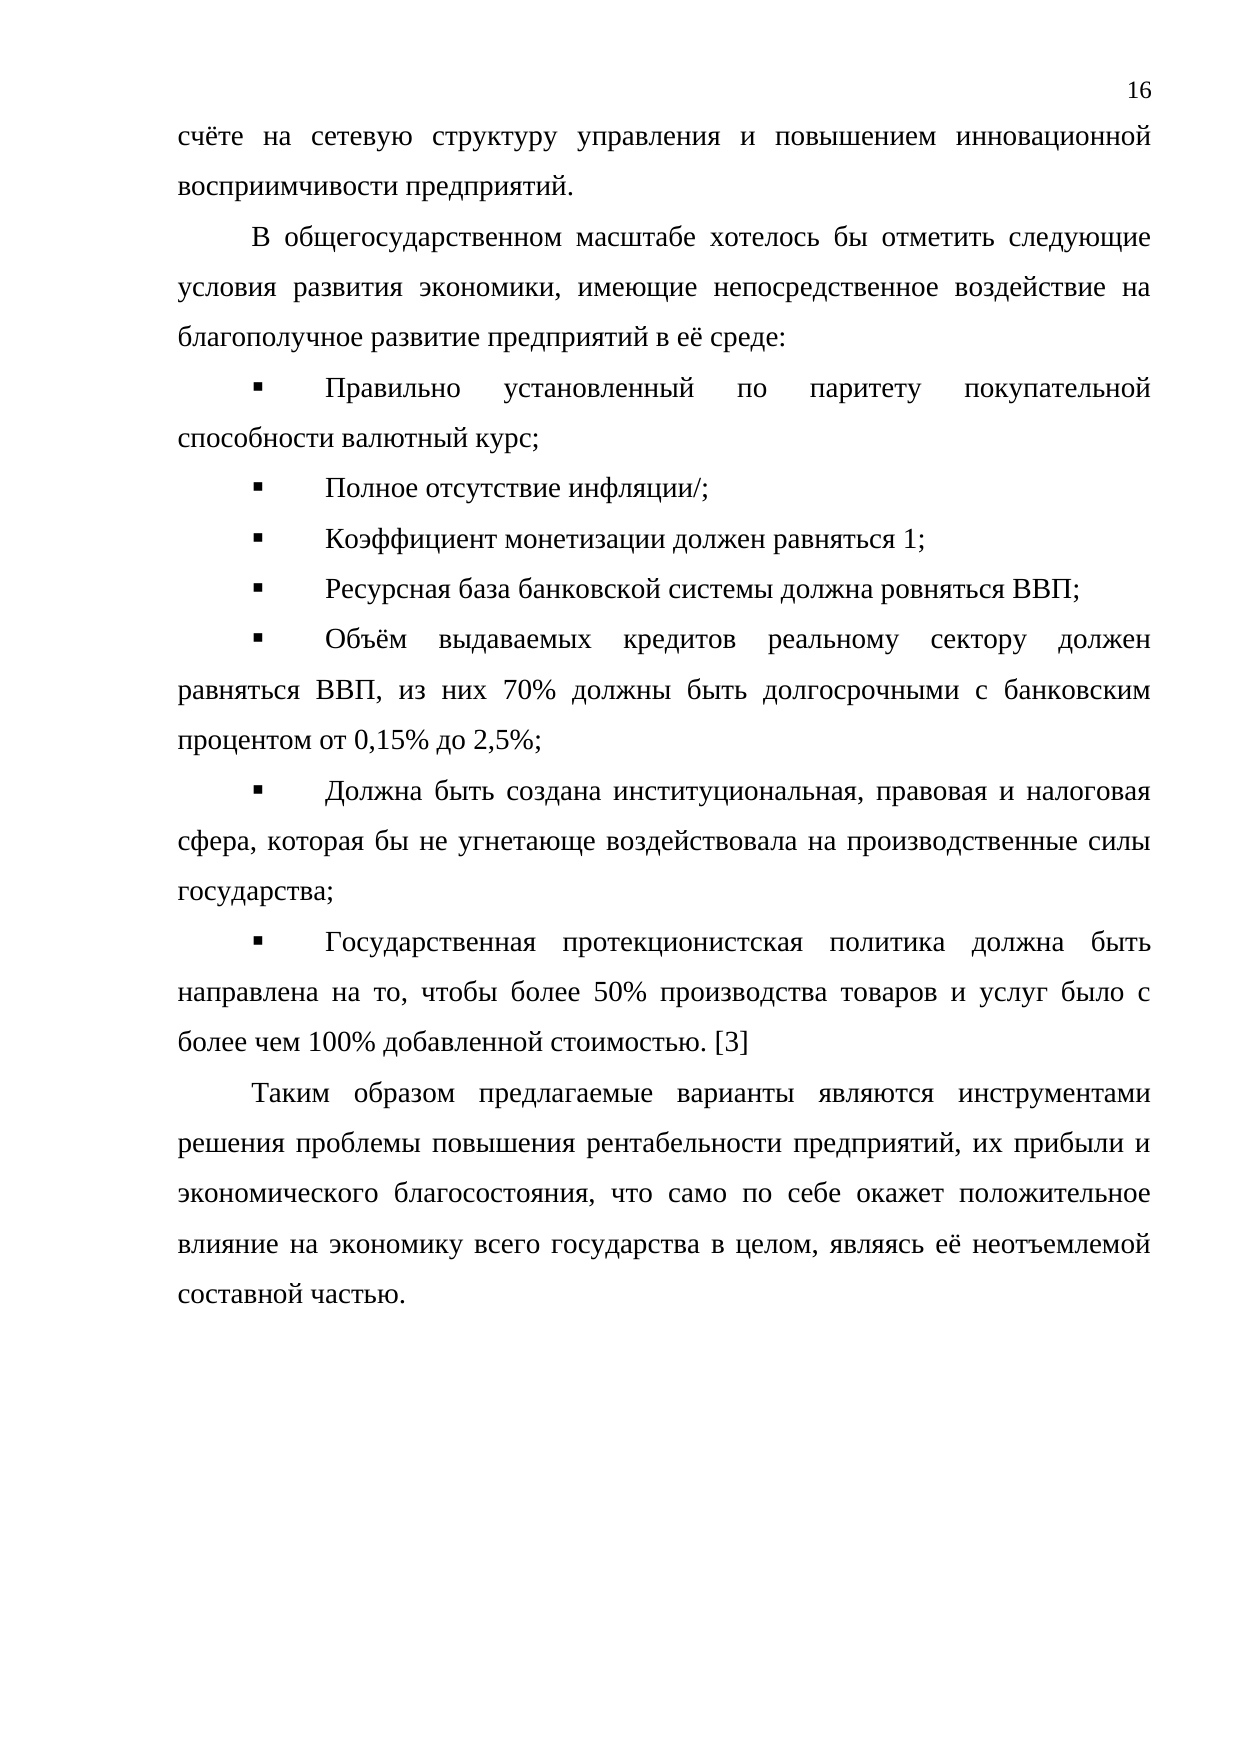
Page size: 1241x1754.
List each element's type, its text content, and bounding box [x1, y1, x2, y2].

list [177, 118, 1152, 202]
list Ресурсная база банковской системы должна ровняться ВВП; [177, 571, 1152, 605]
list Государственная протекционистская политика должна быть направлена на то, чтобы более 50% производства товаров и услуг было с более чем 100% добавленной стоимостью. [3] [177, 924, 1152, 1058]
list Полное отсутствие инфляции/; [177, 470, 1152, 504]
list Объём выдаваемых кредитов реальному сектору должен равняться ВВП, из них 70% должны быть долгосрочными с банковским процентом от 0,15% до 2,5%; [177, 622, 1152, 756]
list Правильно установленный по паритету покупательной способности валютный курс; [177, 370, 1152, 454]
text В общегосударственном масштабе хотелось бы отметить следующие условия развития экономики, имеющие непосредственное воздействие на благополучное развитие предприятий в её среде: [177, 219, 1152, 353]
list Должна быть создана институциональная, правовая и налоговая сфера, которая бы не угнетающе воздействовала на производственные силы государства; [177, 773, 1152, 907]
text Таким образом предлагаемые варианты являются инструментами решения проблемы повышения рентабельности предприятий, их прибыли и экономического благосостояния, что само по себе окажет положительное влияние на экономику всего государства в целом, являясь её неотъемлемой составной частью. [177, 1075, 1152, 1309]
list Коэффициент монетизации должен равняться 1; [177, 521, 1152, 554]
